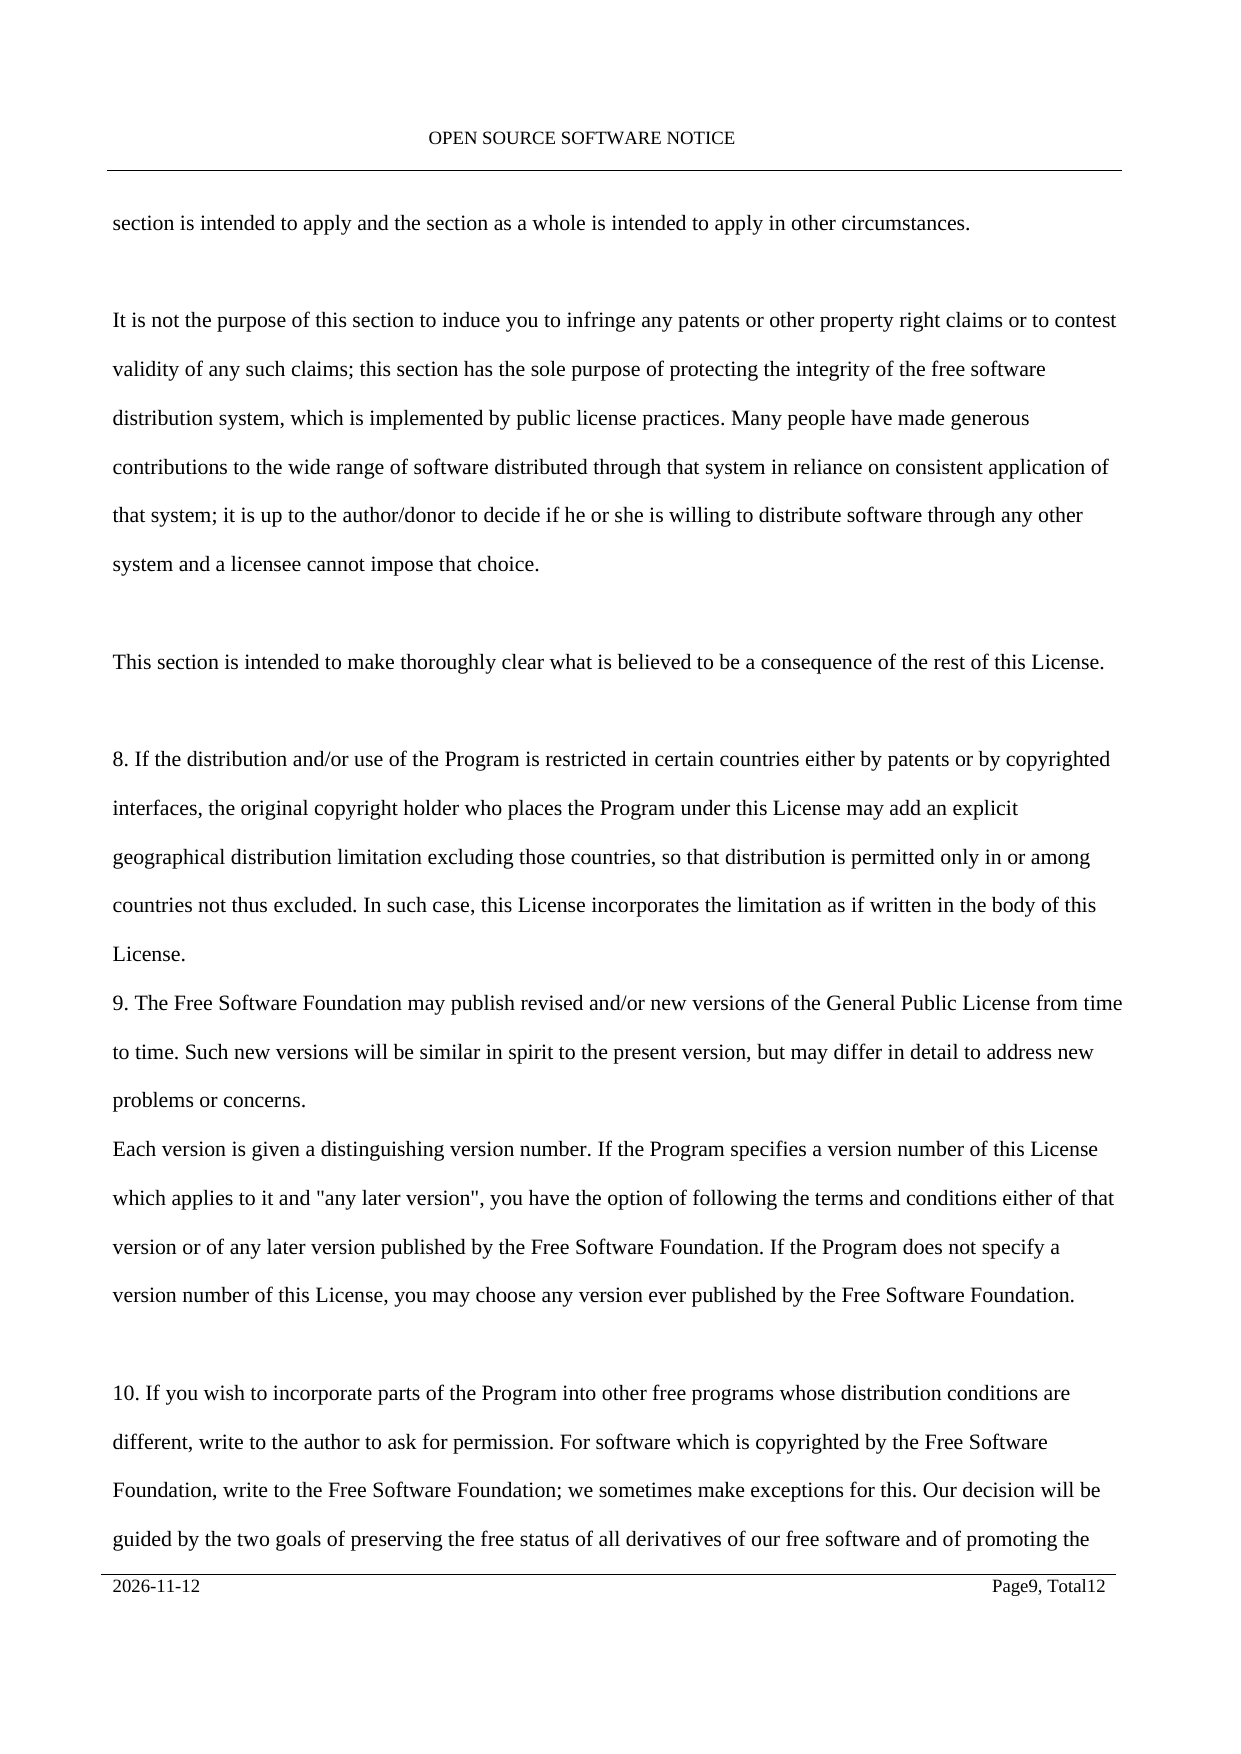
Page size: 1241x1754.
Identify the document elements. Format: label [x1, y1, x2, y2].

text [112, 206, 1128, 1555]
